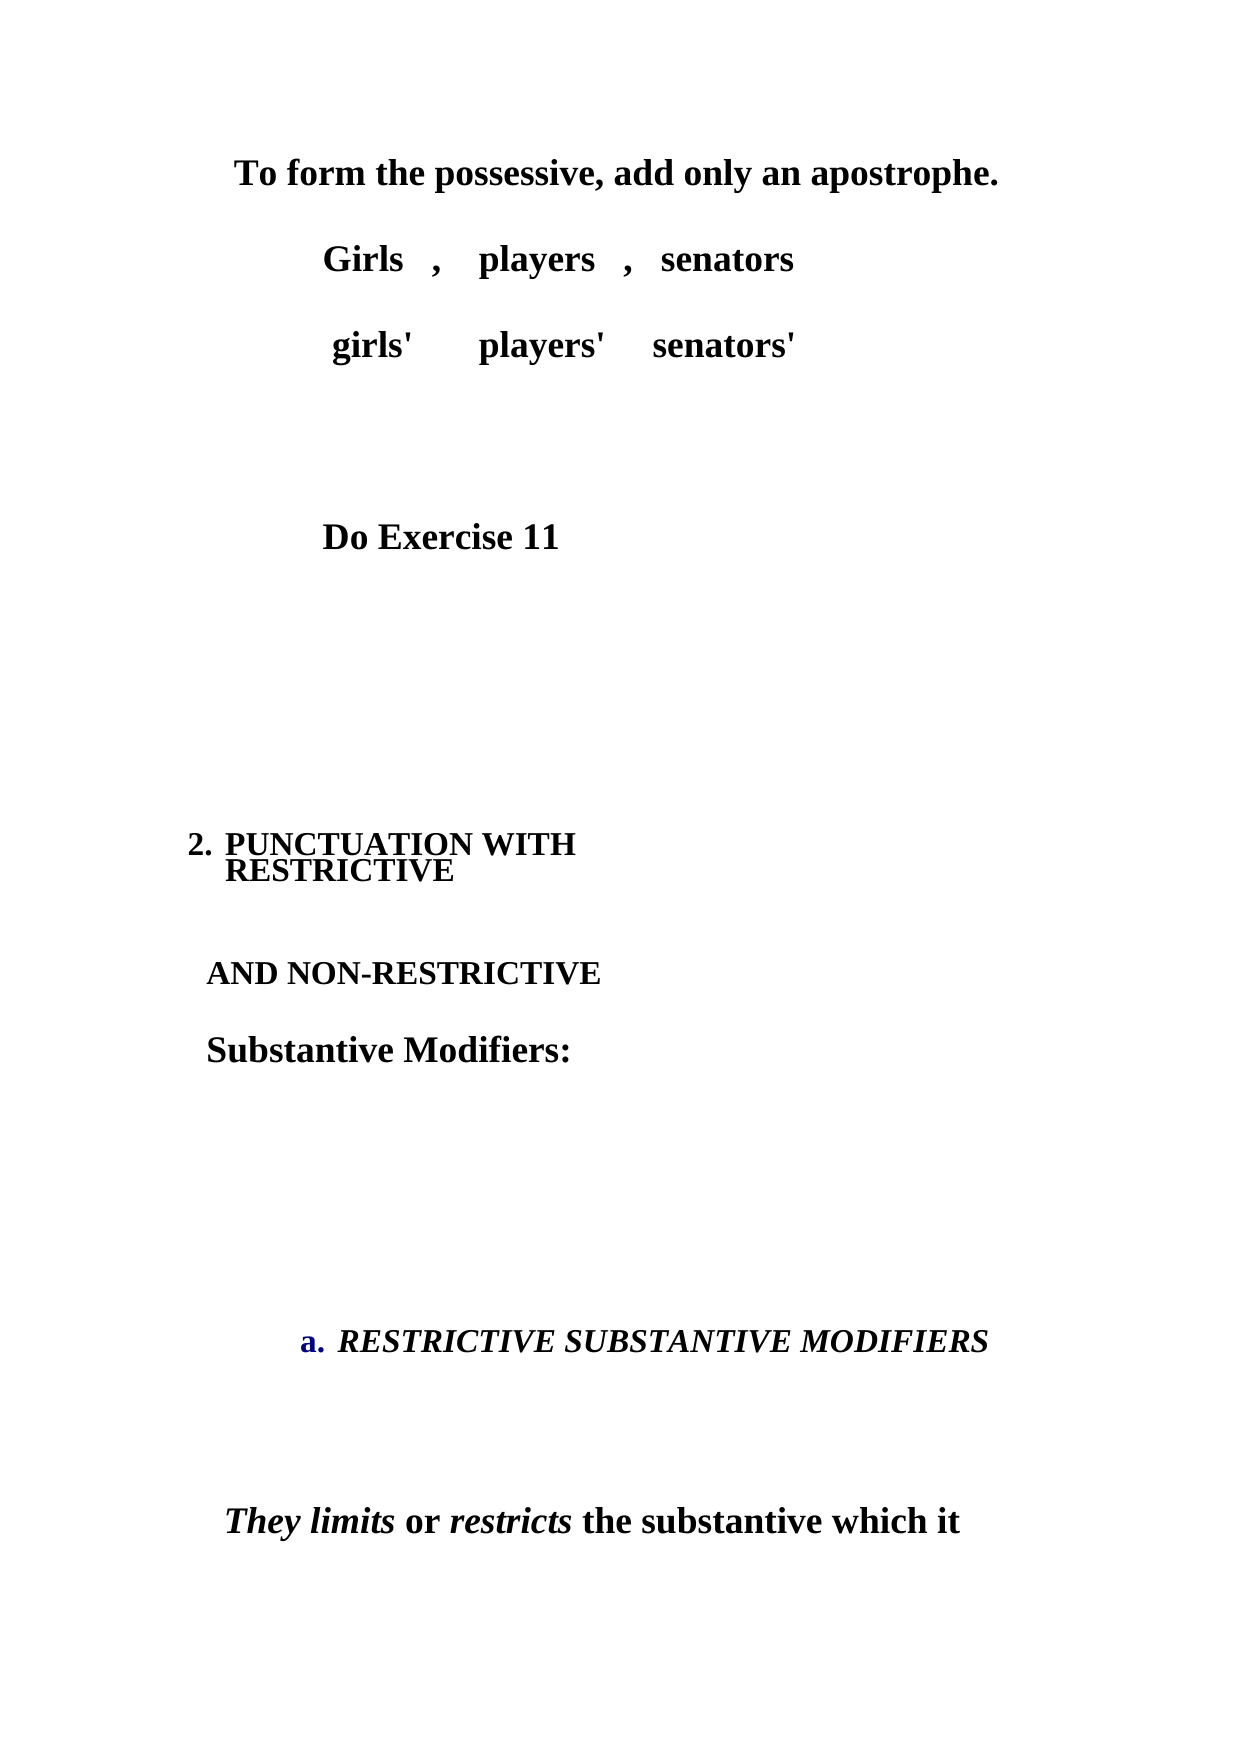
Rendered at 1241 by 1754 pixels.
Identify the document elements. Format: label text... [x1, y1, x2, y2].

text Girls , players , senators [322, 236, 1053, 279]
text girls' players' senators' [322, 322, 1053, 366]
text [187, 1499, 1053, 1542]
text To form the possessive, add only an apostrophe. [187, 150, 1053, 193]
text AND NON-RESTRICTIVE [206, 964, 794, 990]
text Substantive Modifiers: [206, 1042, 794, 1068]
text Do Exercise 11 [322, 525, 1053, 556]
list PUNCTUATION WITH RESTRICTIVE [187, 834, 794, 886]
list RESTRICTIVE SUBSTANTIVE MODIFIERS [300, 1330, 1053, 1358]
